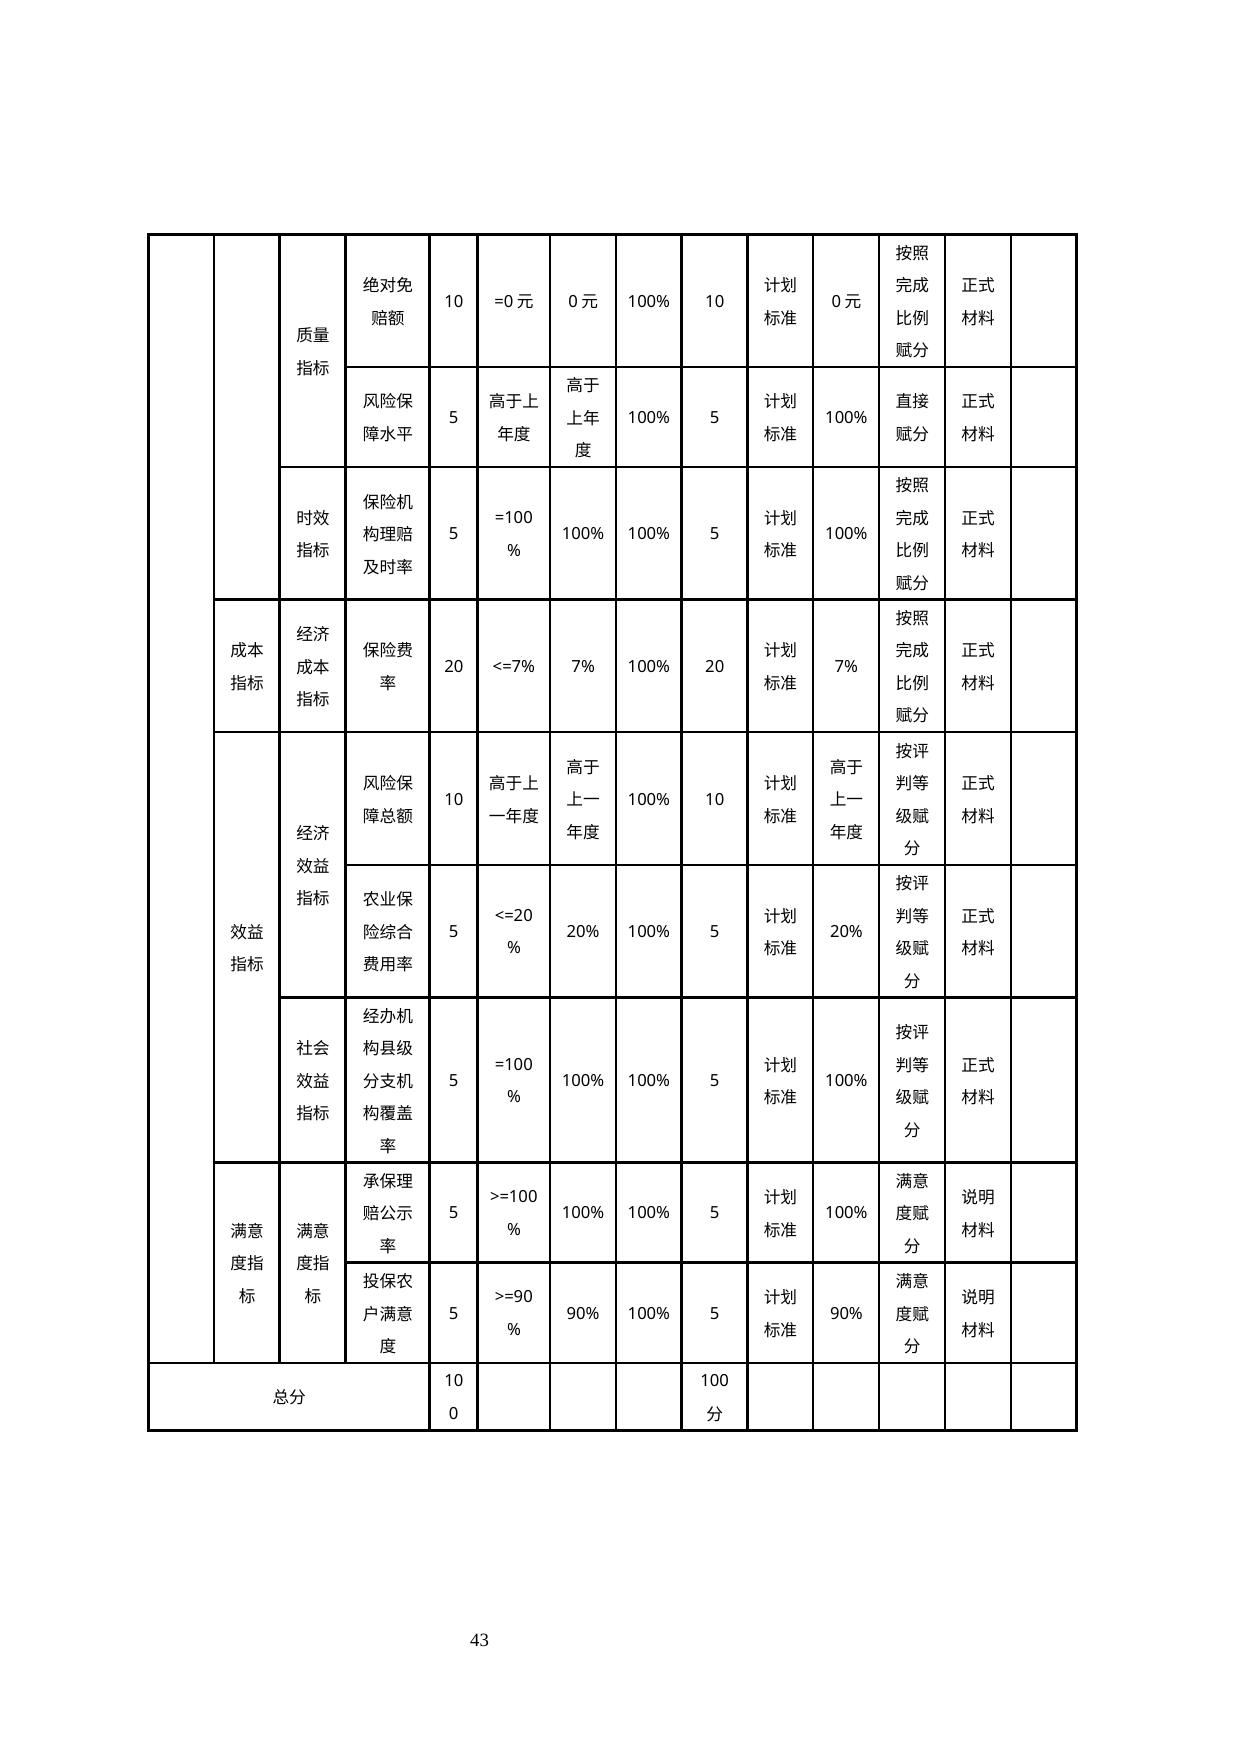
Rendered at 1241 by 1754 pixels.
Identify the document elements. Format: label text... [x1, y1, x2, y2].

table_cell 经济效益指标 [281, 733, 344, 996]
table_cell 高于上年度 [551, 368, 615, 466]
table_cell 风险保障水平 [347, 368, 428, 466]
table_cell 20% [814, 866, 878, 996]
table_cell 100% [617, 999, 680, 1161]
table_cell 5 [431, 866, 476, 996]
table_cell 满意度指标 [215, 1164, 278, 1361]
table_cell [1012, 866, 1075, 996]
table_cell 100% [617, 236, 680, 366]
table_cell 90% [551, 1264, 615, 1361]
table_cell 质量指标 [281, 236, 344, 466]
table_cell 说明材料 [946, 1164, 1010, 1261]
table_cell 总分 [150, 1364, 428, 1429]
table_cell 0元 [814, 236, 878, 366]
table_cell 100% [814, 1164, 878, 1261]
table_cell 社会效益指标 [281, 999, 344, 1161]
table_cell 正式材料 [946, 866, 1010, 996]
table_cell 按评判等级赋分 [880, 733, 944, 863]
table_cell 保险费率 [347, 601, 428, 731]
table_cell 100% [814, 999, 878, 1161]
table_cell 100% [551, 1164, 615, 1261]
table_cell 5 [683, 1264, 746, 1361]
table_cell [551, 1364, 615, 1429]
table_cell [814, 1364, 878, 1429]
table_cell >=100% [479, 1164, 549, 1261]
table_cell 正式材料 [946, 236, 1010, 366]
table_cell <=7% [479, 601, 549, 731]
table_cell 5 [683, 866, 746, 996]
table_cell [1012, 1164, 1075, 1261]
table_cell 5 [431, 368, 476, 466]
table_cell 100% [814, 468, 878, 598]
table_cell 20 [431, 601, 476, 731]
table_cell 5 [683, 468, 746, 598]
table_cell 5 [431, 468, 476, 598]
table_cell 计划标准 [749, 1264, 812, 1361]
table_cell 100% [617, 368, 680, 466]
table_cell [1012, 999, 1075, 1161]
table_cell 计划标准 [749, 866, 812, 996]
table_cell 农业保险综合费用率 [347, 866, 428, 996]
table_cell 绝对免赔额 [347, 236, 428, 366]
table_cell 按评判等级赋分 [880, 999, 944, 1161]
table_cell 说明材料 [946, 1264, 1010, 1361]
table_cell 满意度赋分 [880, 1264, 944, 1361]
table_cell 投保农户满意度 [347, 1264, 428, 1361]
table_cell 正式材料 [946, 999, 1010, 1161]
table_cell [1012, 1264, 1075, 1361]
table_cell 0元 [551, 236, 615, 366]
table_cell 5 [431, 999, 476, 1161]
table_cell 高于上一年度 [814, 733, 878, 863]
table_cell 100 [431, 1364, 476, 1429]
table_cell [749, 1364, 812, 1429]
table_cell =100% [479, 468, 549, 598]
table_cell 5 [431, 1264, 476, 1361]
table_cell 按照完成比例赋分 [880, 236, 944, 366]
table_cell 5 [683, 1164, 746, 1261]
table_cell 正式材料 [946, 733, 1010, 863]
table_cell 100% [551, 999, 615, 1161]
table_cell 100% [814, 368, 878, 466]
table_cell 保险机构理赔及时率 [347, 468, 428, 598]
table_cell <=20% [479, 866, 549, 996]
table_cell >=90% [479, 1264, 549, 1361]
table_cell 高于上一年度 [551, 733, 615, 863]
table_cell 高于上年度 [479, 368, 549, 466]
table_cell 经济成本指标 [281, 601, 344, 731]
table_cell 100% [617, 601, 680, 731]
table_cell 正式材料 [946, 368, 1010, 466]
table_cell 100% [617, 866, 680, 996]
table_cell [1012, 368, 1075, 466]
table_cell [1012, 468, 1075, 598]
table_cell [880, 1364, 944, 1429]
table_cell =0元 [479, 236, 549, 366]
table_cell [1012, 733, 1075, 863]
table_cell 计划标准 [749, 368, 812, 466]
table_cell [479, 1364, 549, 1429]
table_cell 满意度赋分 [880, 1164, 944, 1261]
table_cell 100% [617, 1264, 680, 1361]
table_cell 正式材料 [946, 601, 1010, 731]
table_cell 计划标准 [749, 999, 812, 1161]
table_cell 10 [431, 733, 476, 863]
table_cell 时效指标 [281, 468, 344, 598]
table_cell 风险保障总额 [347, 733, 428, 863]
table_cell 满意度指标 [281, 1164, 344, 1361]
table_cell [1012, 236, 1075, 366]
table_cell 承保理赔公示率 [347, 1164, 428, 1261]
table_cell 20% [551, 866, 615, 996]
table_cell [946, 1364, 1010, 1429]
table_cell 100% [551, 468, 615, 598]
table_cell 按照完成比例赋分 [880, 468, 944, 598]
table_cell 7% [814, 601, 878, 731]
table_cell 计划标准 [749, 601, 812, 731]
table_cell 20 [683, 601, 746, 731]
table_cell 10 [683, 733, 746, 863]
table_cell 按评判等级赋分 [880, 866, 944, 996]
table_cell 成本指标 [215, 601, 278, 731]
table_cell 100分 [683, 1364, 746, 1429]
table_cell 90% [814, 1264, 878, 1361]
table_cell 计划标准 [749, 733, 812, 863]
table_cell 正式材料 [946, 468, 1010, 598]
table_cell 10 [683, 236, 746, 366]
table_cell 经办机构县级分支机构覆盖率 [347, 999, 428, 1161]
table_cell 按照完成比例赋分 [880, 601, 944, 731]
table_cell 计划标准 [749, 236, 812, 366]
table_cell 100% [617, 1164, 680, 1261]
table_cell [1012, 601, 1075, 731]
table_cell 计划标准 [749, 1164, 812, 1261]
table_cell 直接赋分 [880, 368, 944, 466]
table_cell 5 [431, 1164, 476, 1261]
table_cell [1012, 1364, 1075, 1429]
table_cell 5 [683, 999, 746, 1161]
table_cell 效益指标 [215, 733, 278, 1161]
table_cell 计划标准 [749, 468, 812, 598]
table_cell 100% [617, 468, 680, 598]
table_cell 高于上一年度 [479, 733, 549, 863]
table_cell 7% [551, 601, 615, 731]
table_cell 5 [683, 368, 746, 466]
table_cell 100% [617, 733, 680, 863]
table_cell 10 [431, 236, 476, 366]
table_cell =100% [479, 999, 549, 1161]
table_cell [617, 1364, 680, 1429]
